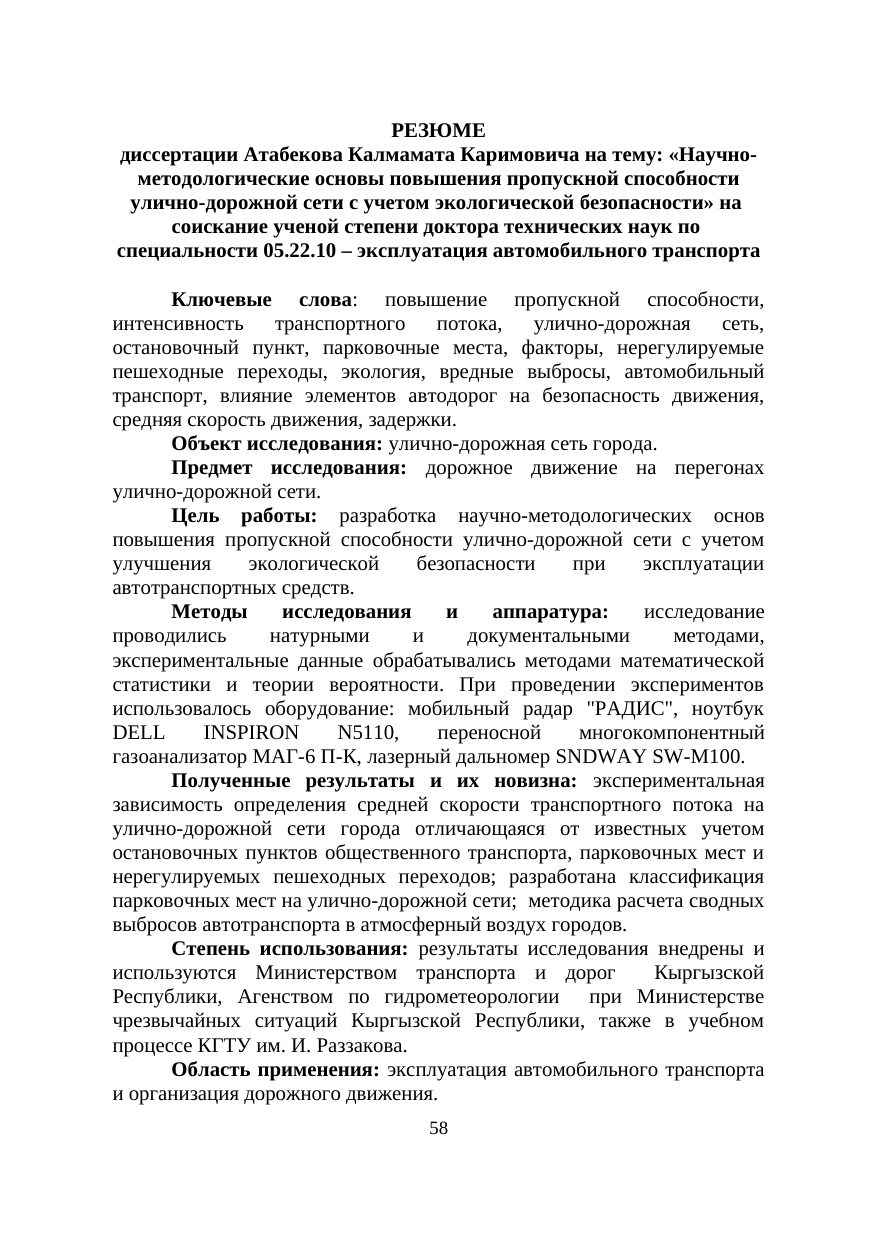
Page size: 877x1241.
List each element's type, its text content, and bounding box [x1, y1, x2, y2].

text диссертации Атабекова Калмамата Каримовича на тему: «Научно-методологические основы повышения пропускной способности улично-дорожной сети с учетом экологической безопасности» на соискание ученой степени доктора технических наук по специальности 05.22.10 – эксплуатация автомобильного транспорта [112, 142, 765, 262]
text Область применения: эксплуатация автомобильного транспорта и организация дорожного движения. [112, 1057, 765, 1105]
text Предмет исследования: дорожное движение на перегонах улично-дорожной сети. [112, 455, 765, 503]
text Методы исследования и аппаратура: исследование проводились натурными и документальными методами, экспериментальные данные обрабатывались методами математической статистики и теории вероятности. При проведении экспериментов использовалось оборудование: мобильный радар "РАДИС", ноутбук DELL INSPIRON N5110, переносной многокомпонентный газоанализатор МАГ-6 П-К, лазерный дальномер SNDWAY SW-M100. [112, 599, 765, 768]
text Полученные результаты и их новизна: экспериментальная зависимость определения средней скорости транспортного потока на улично-дорожной сети города отличающаяся от известных учетом остановочных пунктов общественного транспорта, парковочных мест и нерегулируемых пешеходных переходов; разработана классификация парковочных мест на улично-дорожной сети; методика расчета сводных выбросов автотранспорта в атмосферный воздух городов. [112, 768, 765, 936]
text РЕЗЮМЕ [112, 118, 765, 142]
text Степень использования: результаты исследования внедрены и используются Министерством транспорта и дорог Кыргызской Республики, Агенством по гидрометеорологии при Министерстве чрезвычайных ситуаций Кыргызской Республики, также в учебном процессе КГТУ им. И. Раззакова. [112, 936, 765, 1057]
text Цель работы: разработка научно-методологических основ повышения пропускной способности улично-дорожной сети с учетом улучшения экологической безопасности при эксплуатации автотранспортных средств. [112, 503, 765, 599]
text Объект исследования: улично-дорожная сеть города. [112, 431, 765, 455]
text Ключевые слова: повышение пропускной способности, интенсивность транспортного потока, улично-дорожная сеть, остановочный пункт, парковочные места, факторы, нерегулируемые пешеходные переходы, экология, вредные выбросы, автомобильный транспорт, влияние элементов автодорог на безопасность движения, средняя скорость движения, задержки. [112, 287, 765, 431]
